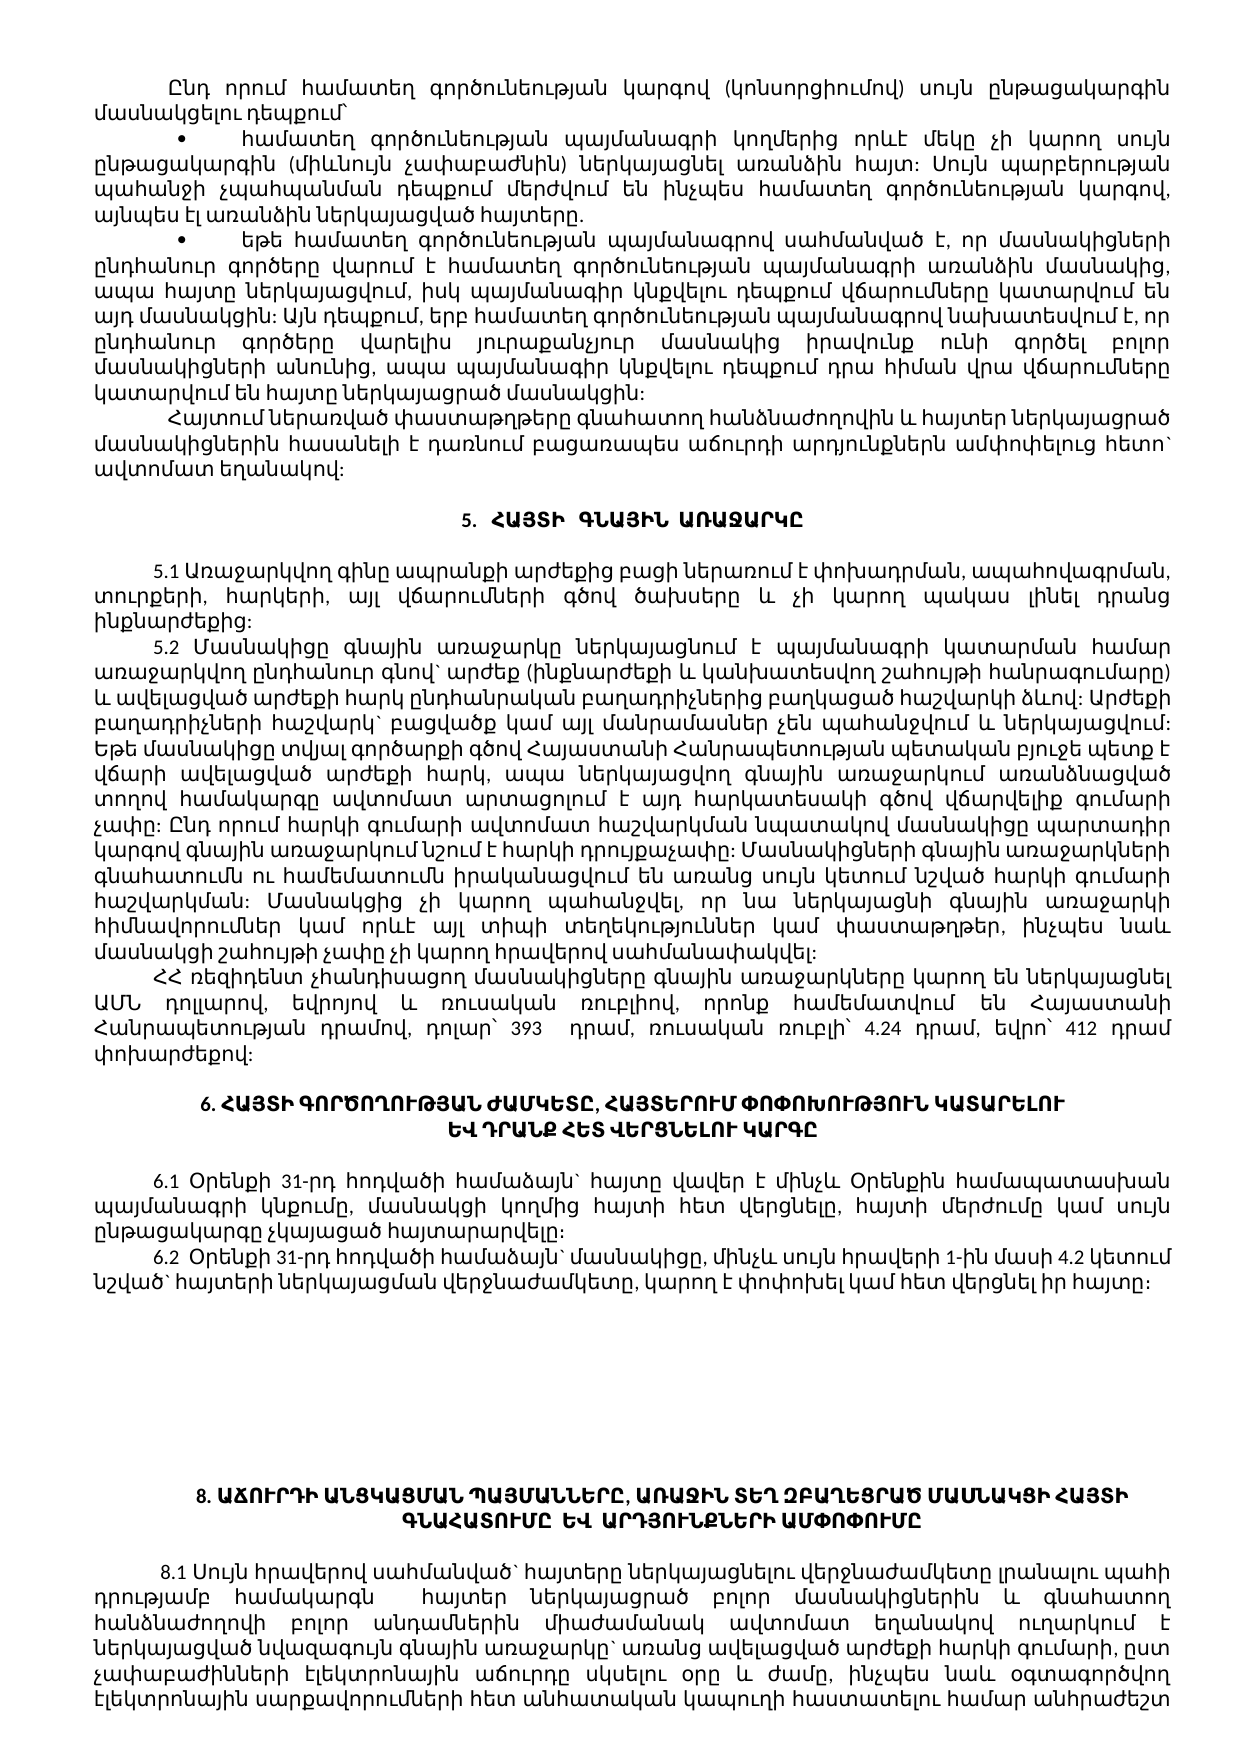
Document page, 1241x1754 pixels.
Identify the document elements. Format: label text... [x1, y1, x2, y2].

list համատեղ գործունեության պայմանագրի կողմերից որևէ մեկը չի կարող սույն ընթացակարգին (միևնույն չափաբաժնին) ներկայացնել առանձին հայտ: Սույն պարբերության պահանջի չպահպանման դեպքում մերժվում են ինչպես համատեղ գործունեության կարգով, այնպես էլ առանձին ներկայացված հայտերը. [94, 126, 1171, 227]
text ԵՎ ԴՐԱՆՔ ՀԵՏ ՎԵՐՑՆԵԼՈՒ ԿԱՐԳԸ [94, 1117, 1171, 1142]
text Ընդ որում համատեղ գործունեության կարգով (կոնսորցիումով) սույն ընթացակարգին մասնակցելու դեպքում՝ [94, 75, 1171, 126]
text Հայտում ներառված փաստաթղթերը գնահատող հանձնաժողովին և հայտեր ներկայացրած մասնակիցներին հասանելի է դառնում բացառապես աճուրդի արդյունքներն ամփոփելուց հետո` ավտոմատ եղանակով: [94, 405, 1171, 482]
text ԳՆԱՀԱՏՈՒՄԸ ԵՎ ԱՐԴՅՈՒՆՔՆԵՐԻ ԱՄՓՈՓՈՒՄԸ [94, 1508, 1171, 1534]
text 6. ՀԱՅՏԻ ԳՈՐԾՈՂՈՒԹՅԱՆ ԺԱՄԿԵՏԸ, ՀԱՅՏԵՐՈՒՄ ՓՈՓՈԽՈՒԹՅՈՒՆ ԿԱՏԱՐԵԼՈՒ [94, 1092, 1171, 1117]
text 6.1 Օրենքի 31-րդ հոդվածի համաձայն` հայտը վավեր է մինչև Օրենքին համապատասխան պայմանագրի կնքումը, մասնակցի կողմից հայտի հետ վերցնելը, հայտի մերժումը կամ սույն ընթացակարգը չկայացած հայտարարվելը։ [94, 1168, 1171, 1244]
text 5. ՀԱՅՏԻ ԳՆԱՅԻՆ ԱՌԱՋԱՐԿԸ [94, 507, 1171, 532]
text 6.2 Օրենքի 31-րդ հոդվածի համաձայն` մասնակիցը, մինչև սույն հրավերի 1-ին մասի 4.2 կետում նշված` հայտերի ներկայացման վերջնաժամկետը, կարող է փոփոխել կամ հետ վերցնել իր հայտը։ [94, 1244, 1171, 1295]
text 5.2 Մասնակիցը գնային առաջարկը ներկայացնում է պայմանագրի կատարման համար առաջարկվող ընդհանուր գնով` արժեք (ինքնարժեքի և կանխատեսվող շահույթի հանրագումարը) և ավելացված արժեքի հարկ ընդհանրական բաղադրիչներից բաղկացած հաշվարկի ձևով: Արժեքի բաղադրիչների հաշվարկ` բացվածք կամ այլ մանրամասներ չեն պահանջվում և ներկայացվում: Եթե մասնակիցը տվյալ գործարքի գծով Հայաստանի Հանրապետության պետական բյուջե պետք է վճարի ավելացված արժեքի հարկ, ապա ներկայացվող գնային առաջարկում առանձնացված տողով համակարգը ավտոմատ արտացոլում է այդ հարկատեսակի գծով վճարվելիք գումարի չափը: Ընդ որում հարկի գումարի ավտոմատ հաշվարկման նպատակով մասնակիցը պարտադիր կարգով գնային առաջարկում նշում է հարկի դրույքաչափը: Մասնակիցների գնային առաջարկների գնահատումն ու համեմատումն իրականացվում են առանց սույն կետում նշված հարկի գումարի հաշվարկման: Մասնակցից չի կարող պահանջվել, որ նա ներկայացնի գնային առաջարկի հիմնավորումներ կամ որևէ այլ տիպի տեղեկություններ կամ փաստաթղթեր, ինչպես նաև մասնակցի շահույթի չափը չի կարող հրավերով սահմանափակվել: [94, 634, 1171, 964]
text 8. ԱՃՈՒՐԴԻ ԱՆՑԿԱՑՄԱՆ ՊԱՅՄԱՆՆԵՐԸ, ԱՌԱՋԻՆ ՏԵՂ ԶԲԱՂԵՑՐԱԾ ՄԱՍՆԱԿՑԻ ՀԱՅՏԻ [94, 1483, 1171, 1508]
list եթե համատեղ գործունեության պայմանագրով սահմանված է, որ մասնակիցների ընդհանուր գործերը վարում է համատեղ գործունեության պայմանագրի առանձին մասնակից, ապա հայտը ներկայացվում, իսկ պայմանագիր կնքվելու դեպքում վճարումները կատարվում են այդ մասնակցին: Այն դեպքում, երբ համատեղ գործունեության պայմանագրով նախատեսվում է, որ ընդհանուր գործերը վարելիս յուրաքանչյուր մասնակից իրավունք ունի գործել բոլոր մասնակիցների անունից, ապա պայմանագիր կնքվելու դեպքում դրա հիման վրա վճարումները կատարվում են հայտը ներկայացրած մասնակցին: [94, 227, 1171, 405]
text 5.1 Առաջարկվող գինը ապրանքի արժեքից բացի ներառում է փոխադրման, ապահովագրման, տուրքերի, հարկերի, այլ վճարումների գծով ծախսերը և չի կարող պակաս լինել դրանց ինքնարժեքից: [94, 558, 1171, 634]
text ՀՀ ռեզիդենտ չհանդիսացող մասնակիցները գնային առաջարկները կարող են ներկայացնել ԱՄՆ դոլլարով, եվրոյով և ռուսական ռուբլիով, որոնք համեմատվում են Հայաստանի Հանրապետության դրամով, դոլար՝ 393 դրամ, ռուսական ռուբլի՝ 4.24 դրամ, եվրո՝ 412 դրամ փոխարժեքով: [94, 964, 1171, 1066]
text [94, 1559, 1171, 1712]
